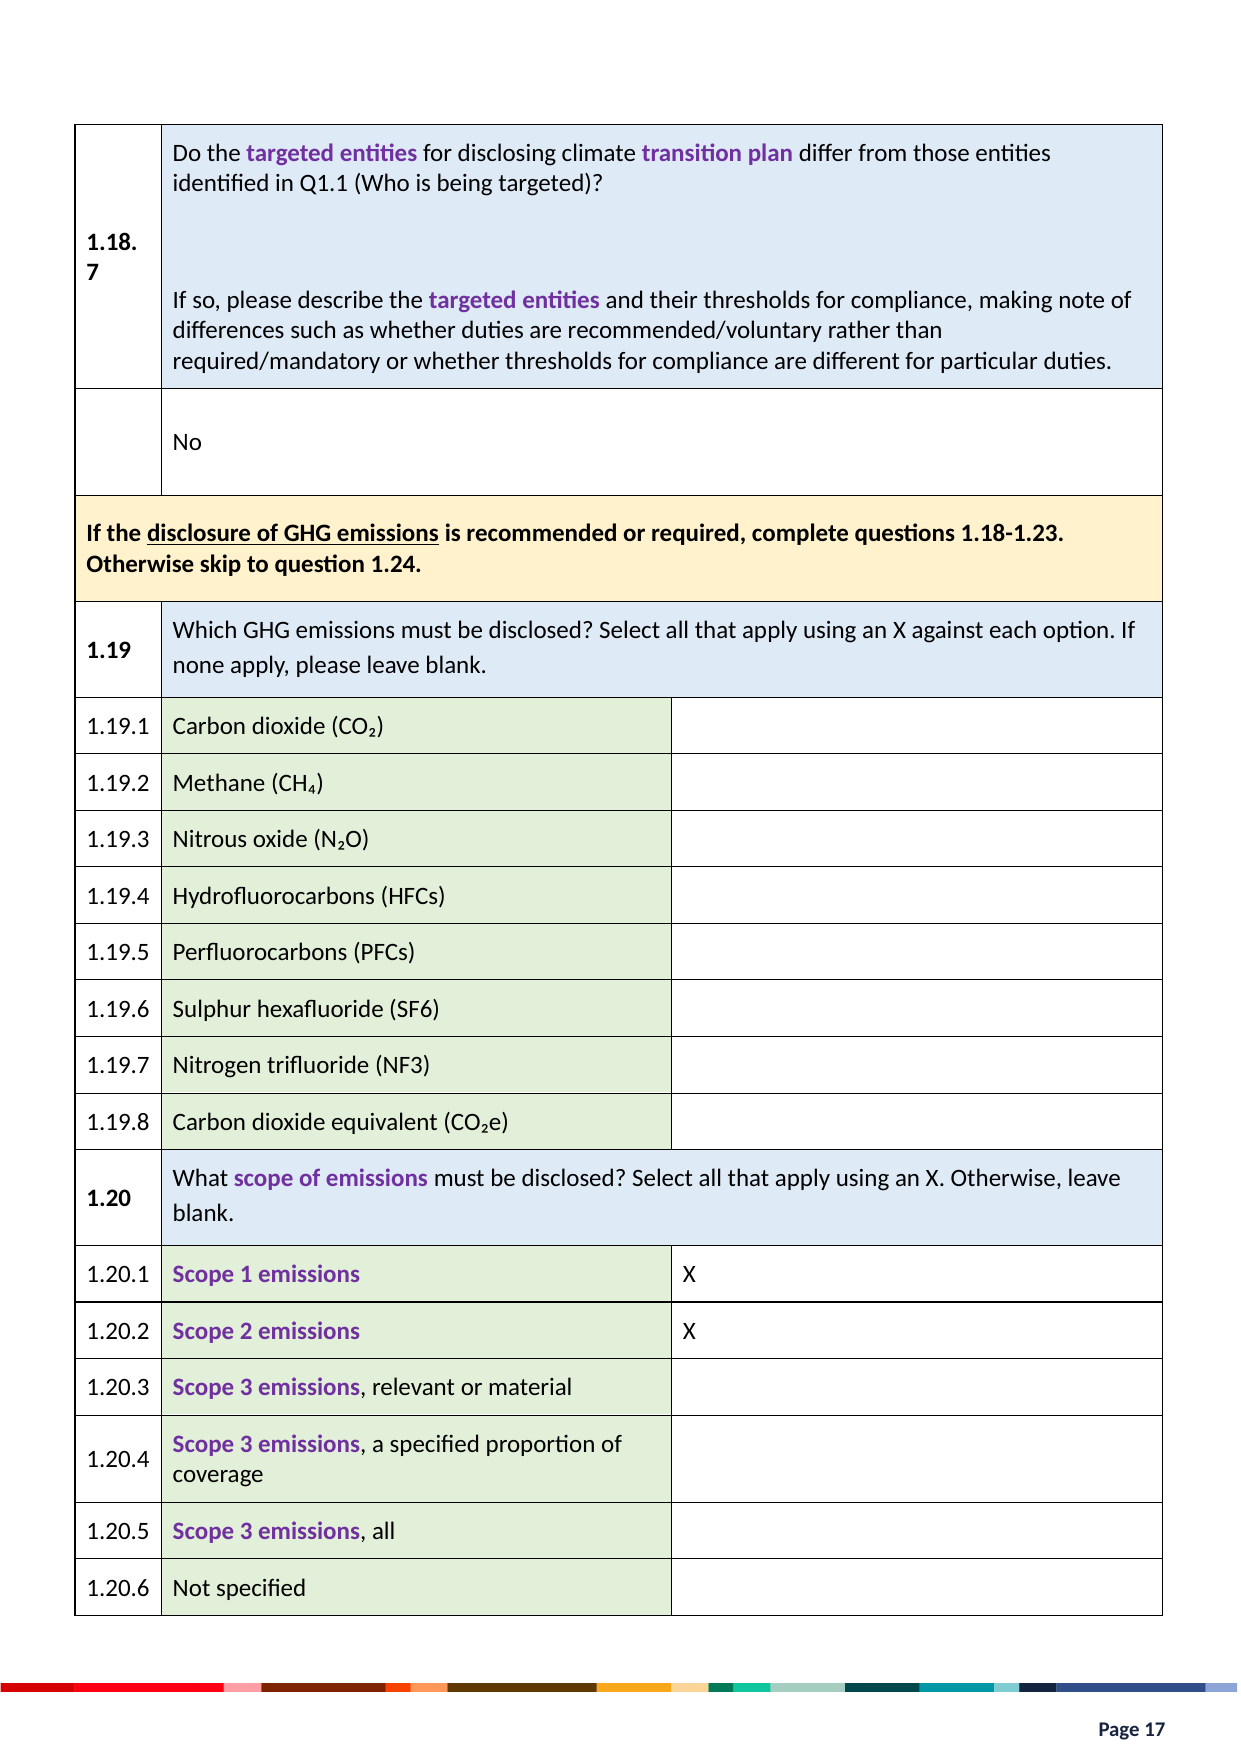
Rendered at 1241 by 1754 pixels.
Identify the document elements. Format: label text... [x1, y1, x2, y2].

table_cell Not specified [162, 1559, 671, 1615]
table_cell Do the targeted entities for disclosing climate transition plan differ from those entities identified in Q1.1 (Who is being targeted)? If so, please describe the targeted entities and their thresholds for compliance, making note of differences such as whether duties are recommended/voluntary rather than required/mandatory or whether thresholds for compliance are different for particular duties. [162, 125, 1162, 388]
table_cell [672, 754, 1162, 810]
table_cell Perfluorocarbons (PFCs) [162, 924, 671, 979]
table_cell 1.20.5 [76, 1503, 161, 1558]
table_cell 1.19.1 [76, 698, 161, 753]
table_cell [76, 389, 161, 494]
table_cell Scope 1 emissions [162, 1246, 671, 1301]
table_cell If the disclosure of GHG emissions is recommended or required, complete questions 1.18-1.23. Otherwise skip to question 1.24. [76, 496, 1162, 601]
table_cell X [672, 1246, 1162, 1301]
table_cell [672, 1094, 1162, 1149]
table_cell 1.19.7 [76, 1037, 161, 1092]
table_cell Scope 2 emissions [162, 1303, 671, 1358]
table_cell 1.20.1 [76, 1246, 161, 1301]
table_cell [672, 924, 1162, 979]
table_cell [672, 698, 1162, 753]
table_cell Methane (CH₄) [162, 754, 671, 810]
table_cell 1.19.6 [76, 980, 161, 1036]
table_cell Nitrous oxide (N₂O) [162, 811, 671, 866]
table_cell Hydrofluorocarbons (HFCs) [162, 867, 671, 923]
table_cell 1.20.6 [76, 1559, 161, 1615]
table_cell [672, 1037, 1162, 1092]
table_cell [672, 867, 1162, 923]
table_cell 1.20 [76, 1150, 161, 1245]
table_cell [672, 811, 1162, 866]
table_cell 1.19 [76, 602, 161, 697]
table_cell 1.20.3 [76, 1359, 161, 1414]
table_cell X [672, 1303, 1162, 1358]
table_cell Scope 3 emissions, all [162, 1503, 671, 1558]
table_cell What scope of emissions must be disclosed? Select all that apply using an X. Otherwise, leave blank. [162, 1150, 1162, 1245]
table_cell No [162, 389, 1162, 494]
table_cell [672, 1503, 1162, 1558]
table_cell Nitrogen trifluoride (NF3) [162, 1037, 671, 1092]
table_cell [672, 1559, 1162, 1615]
table_cell [672, 980, 1162, 1036]
table_cell 1.19.2 [76, 754, 161, 810]
table_cell Scope 3 emissions, relevant or material [162, 1359, 671, 1414]
picture [0, 1683, 1236, 1692]
table_cell Scope 3 emissions, a specified proportion of coverage [162, 1416, 671, 1502]
table_cell [672, 1359, 1162, 1414]
table_cell Carbon dioxide equivalent (CO₂e) [162, 1094, 671, 1149]
table_cell Carbon dioxide (CO₂) [162, 698, 671, 753]
table_cell Sulphur hexafluoride (SF6) [162, 980, 671, 1036]
table_cell 1.20.2 [76, 1303, 161, 1358]
table_cell 1.19.3 [76, 811, 161, 866]
table_cell 1.18.7 [76, 125, 161, 388]
table_cell 1.20.4 [76, 1416, 161, 1502]
table_cell 1.19.8 [76, 1094, 161, 1149]
table_cell [672, 1416, 1162, 1502]
table_cell 1.19.5 [76, 924, 161, 979]
table_cell 1.19.4 [76, 867, 161, 923]
table_cell Which GHG emissions must be disclosed? Select all that apply using an X against each option. If none apply, please leave blank. [162, 602, 1162, 697]
